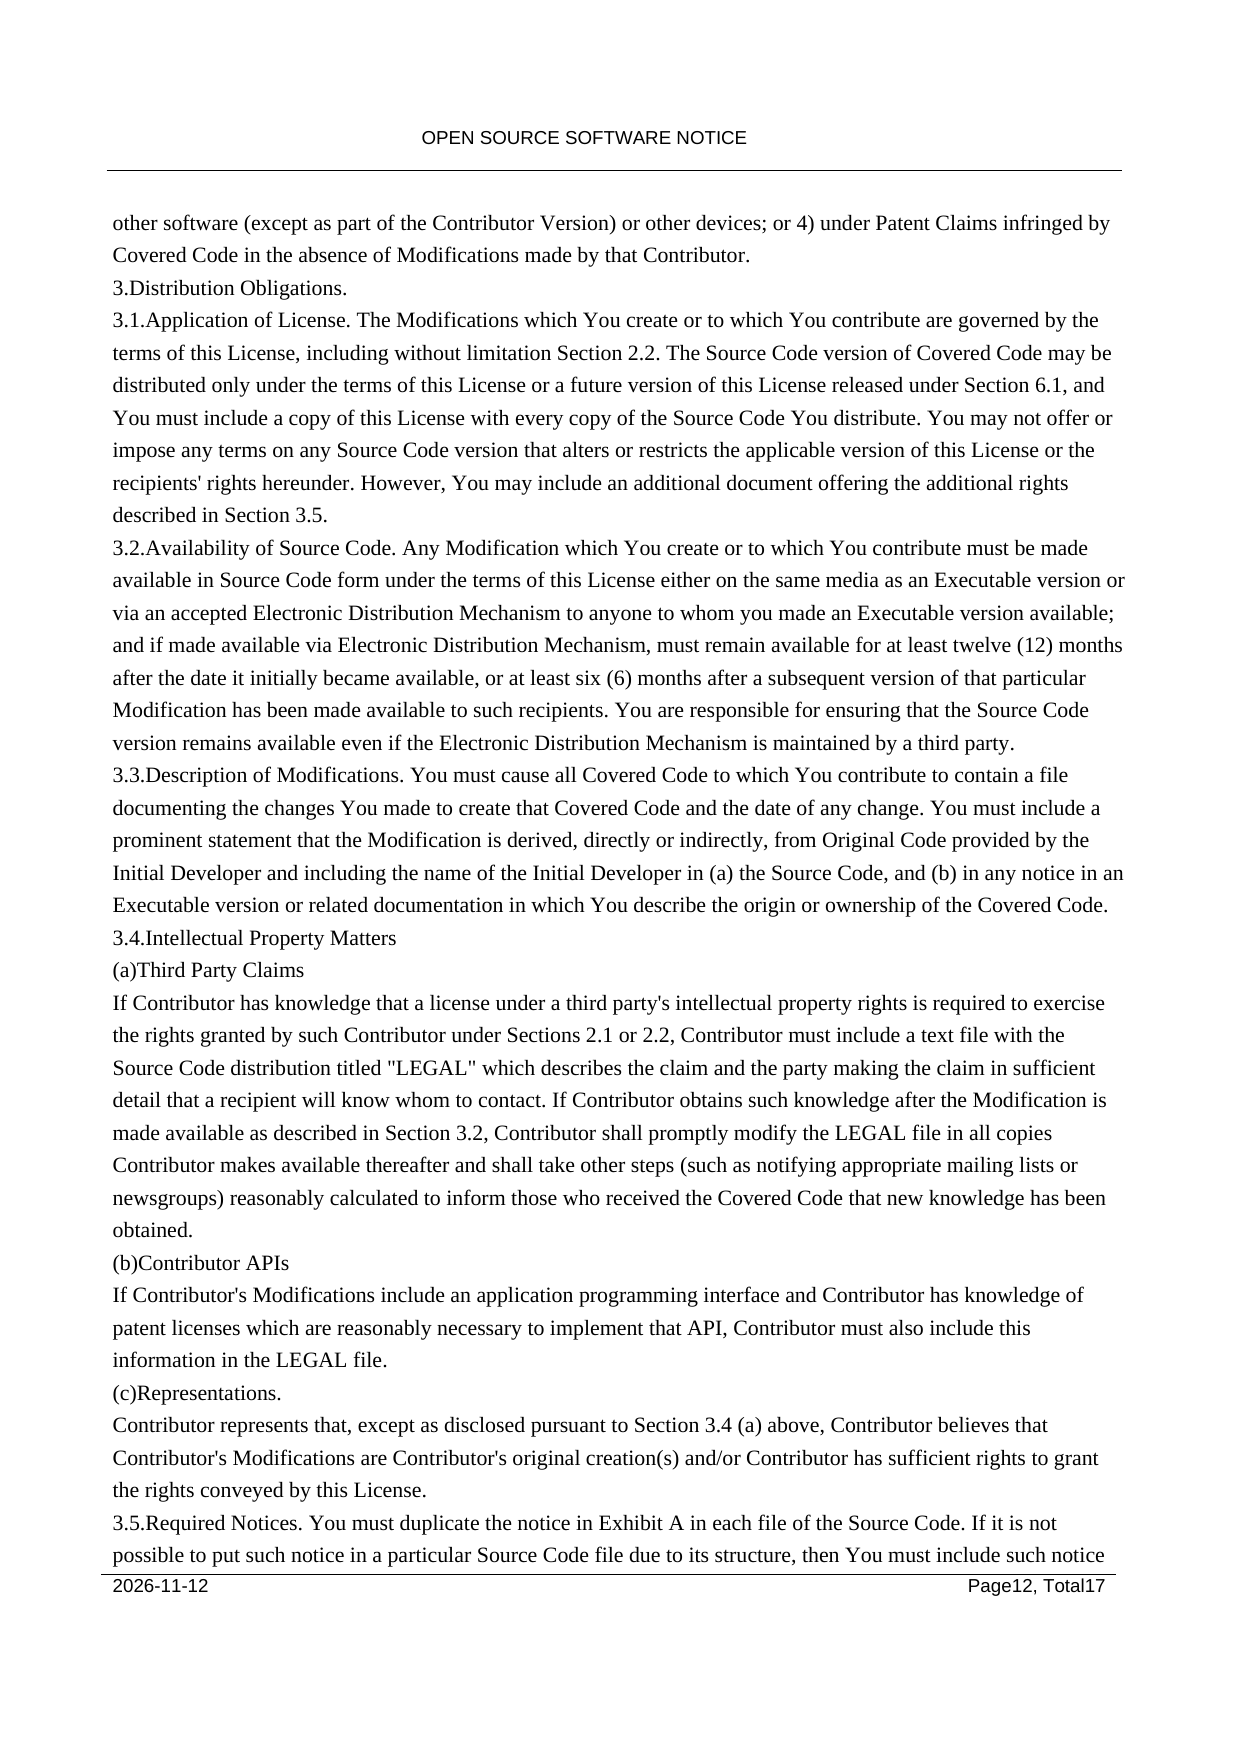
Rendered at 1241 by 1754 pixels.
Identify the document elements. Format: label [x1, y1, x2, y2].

text [112, 206, 1128, 1571]
